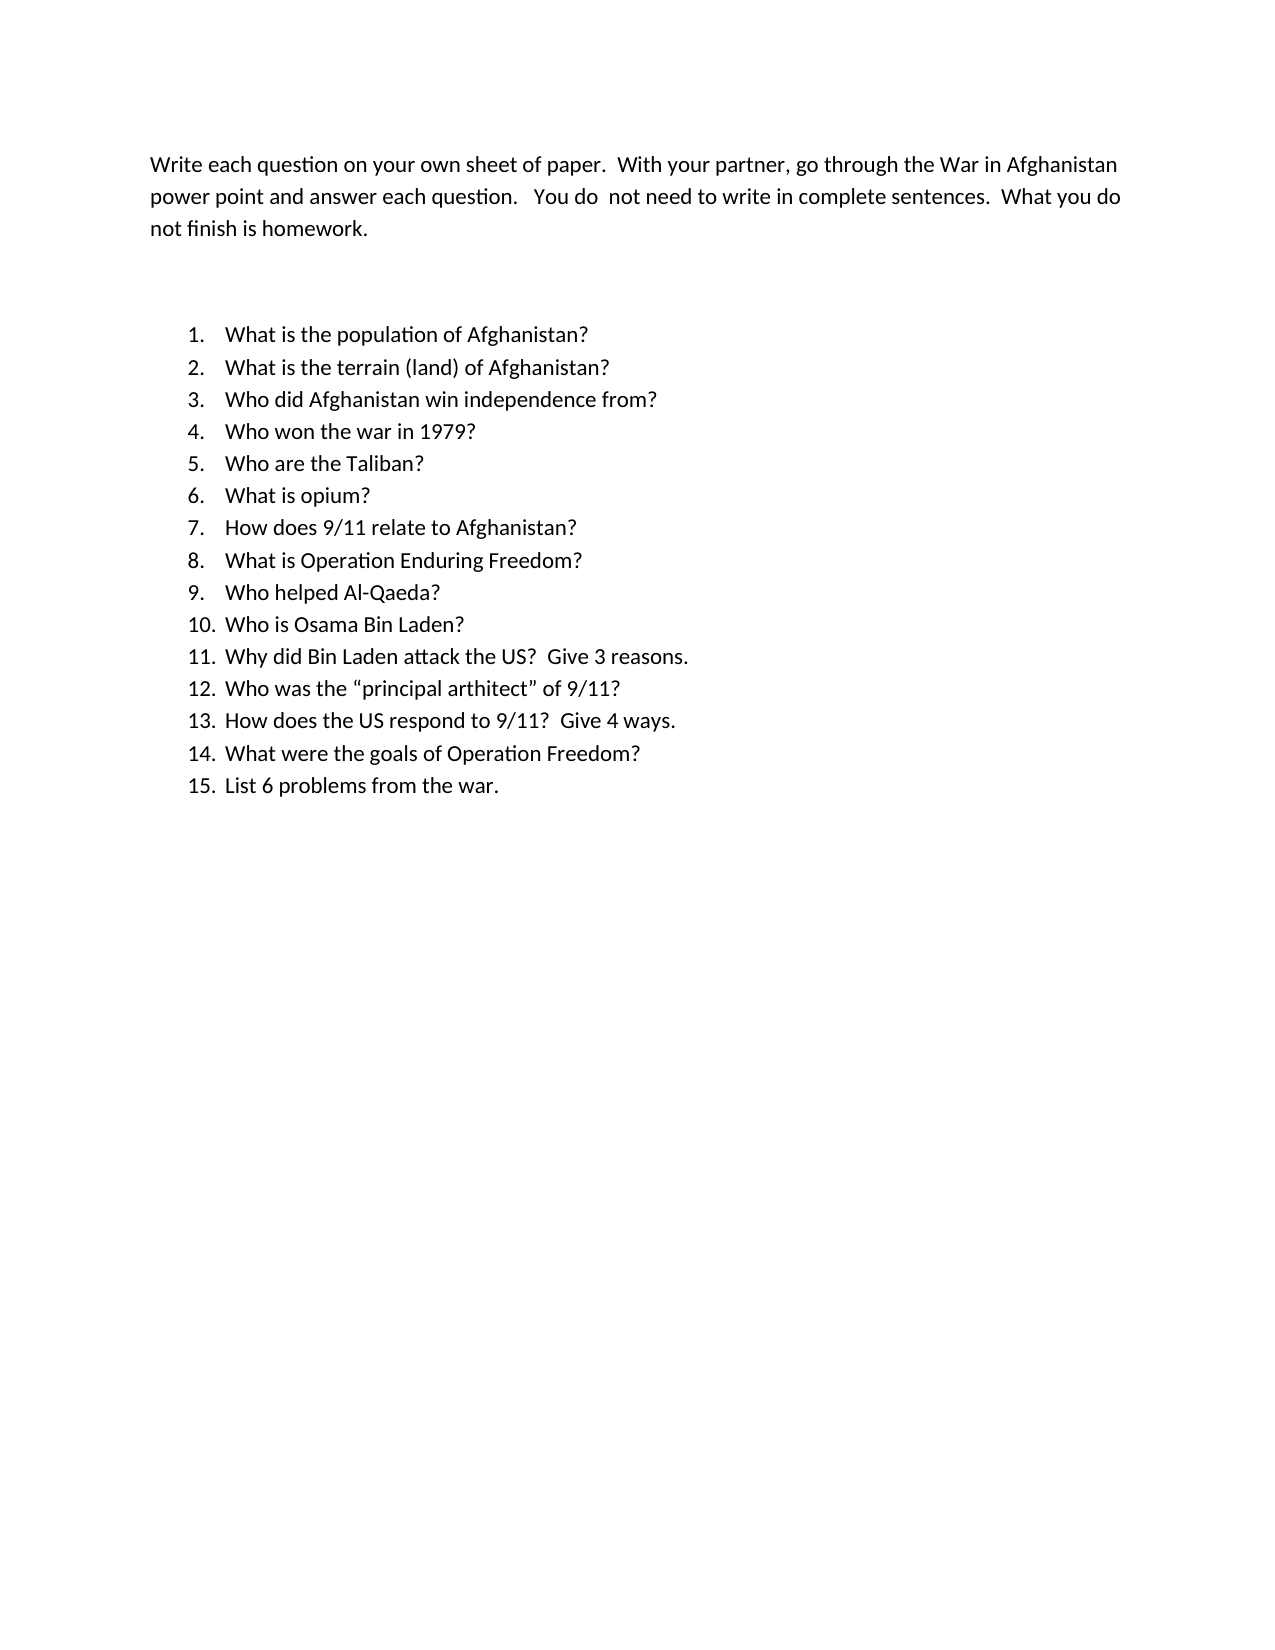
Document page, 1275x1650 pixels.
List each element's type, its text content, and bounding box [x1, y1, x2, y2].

list What is the population of Afghanistan? [187, 320, 1125, 348]
list Who helped Al-Qaeda? [187, 578, 1125, 606]
text Write each question on your own sheet of paper. With your partner, go through the War in Afghanistan power point and answer each question. You do not need to write in complete sentences. What you do not finish is homework. [150, 150, 1125, 242]
list Who is Osama Bin Laden? [187, 610, 1125, 638]
list Who won the war in 1979? [187, 417, 1125, 445]
list Who did Afghanistan win independence from? [187, 385, 1125, 413]
list What is the terrain (land) of Afghanistan? [187, 353, 1125, 381]
list What is Operation Enduring Freedom? [187, 546, 1125, 574]
list How does 9/11 relate to Afghanistan? [187, 513, 1125, 542]
list Who was the “principal arthitect” of 9/11? [187, 674, 1125, 702]
list Who are the Taliban? [187, 449, 1125, 477]
list How does the US respond to 9/11? Give 4 ways. [187, 707, 1125, 735]
list Why did Bin Laden attack the US? Give 3 reasons. [187, 642, 1125, 670]
list What is opium? [187, 481, 1125, 509]
list What were the goals of Operation Freedom? [187, 739, 1125, 767]
list List 6 problems from the war. [187, 771, 1125, 799]
